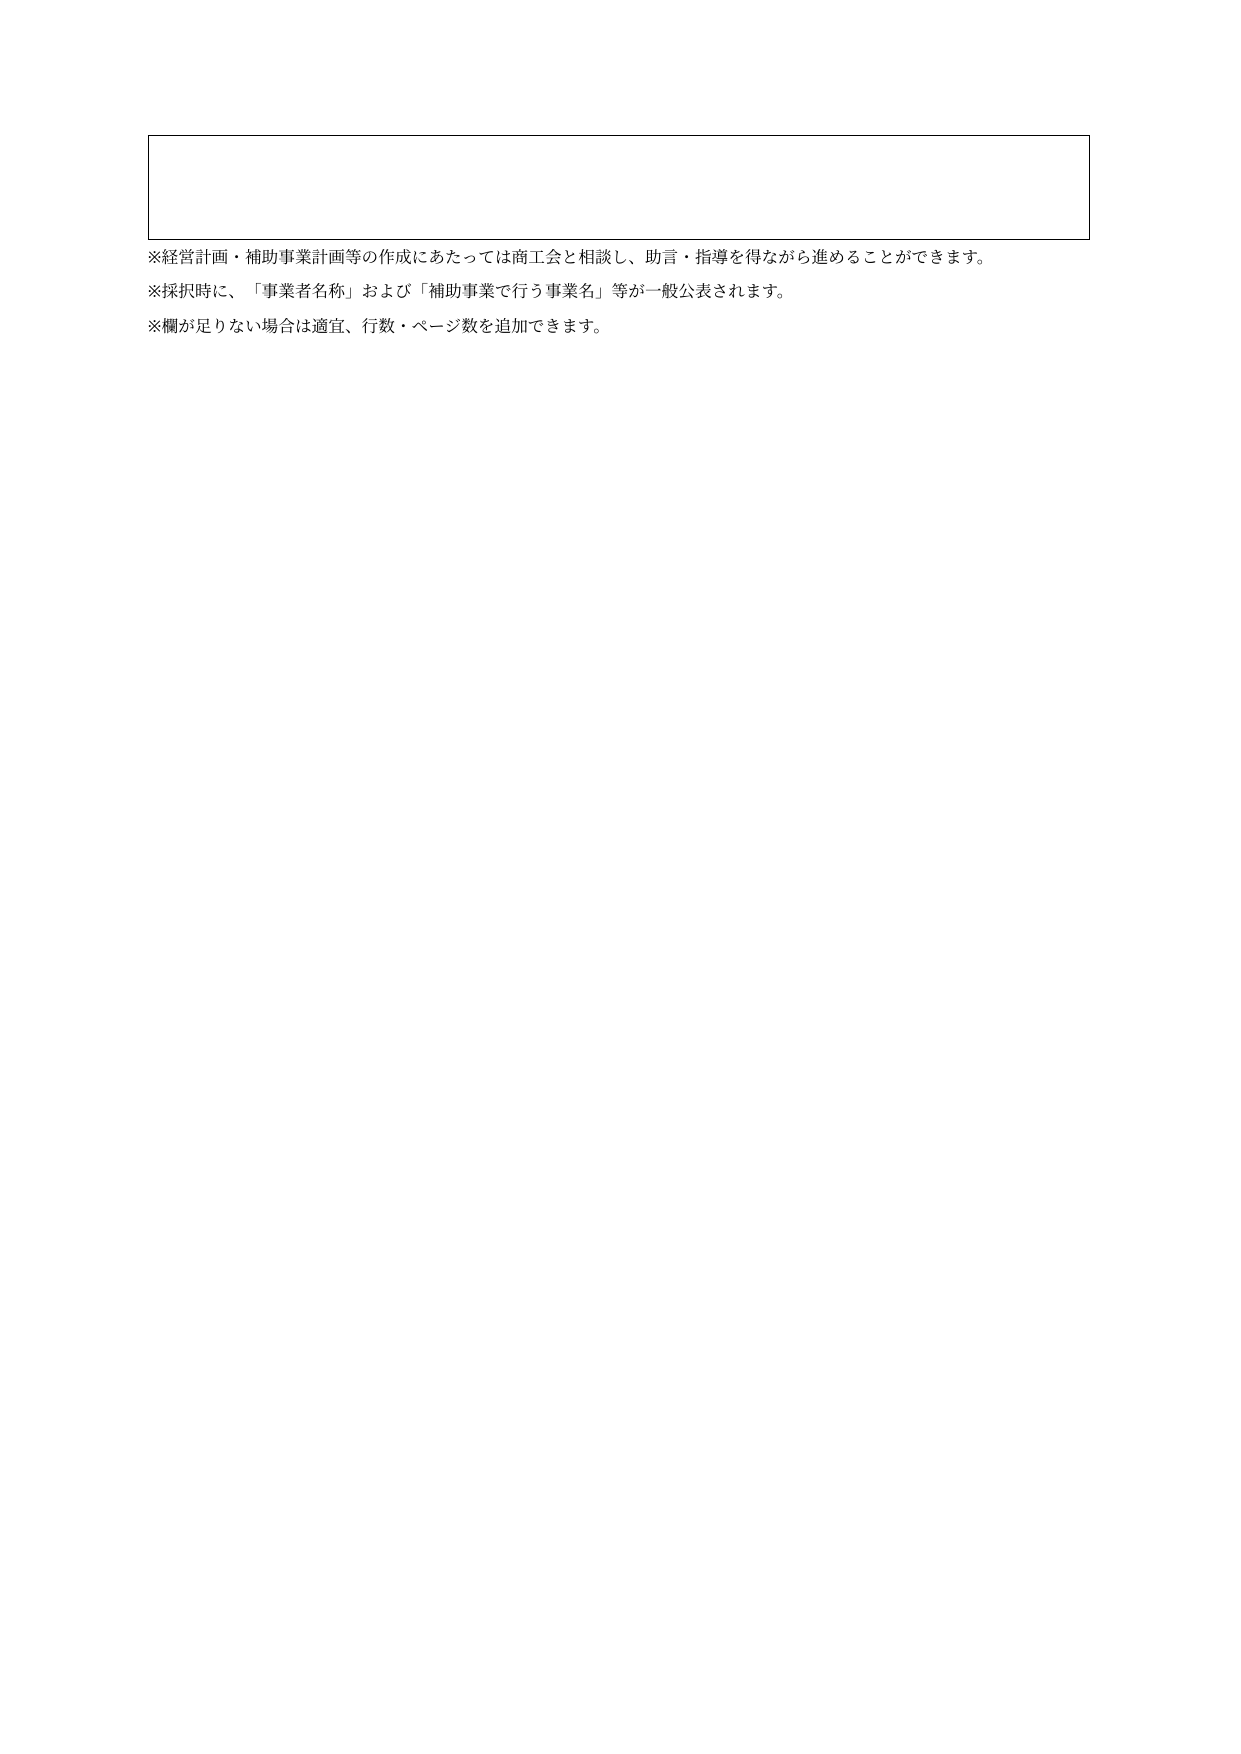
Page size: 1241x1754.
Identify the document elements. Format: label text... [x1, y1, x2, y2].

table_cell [149, 136, 1089, 238]
text ※採択時に、「事業者名称」および「補助事業で行う事業名」等が一般公表されます。 [148, 274, 1092, 308]
text ※経営計画・補助事業計画等の作成にあたっては商工会と相談し、助言・指導を得ながら進めることができます。 [148, 239, 1092, 274]
text ※欄が足りない場合は適宜、行数・ページ数を追加できます。 [148, 308, 1092, 342]
